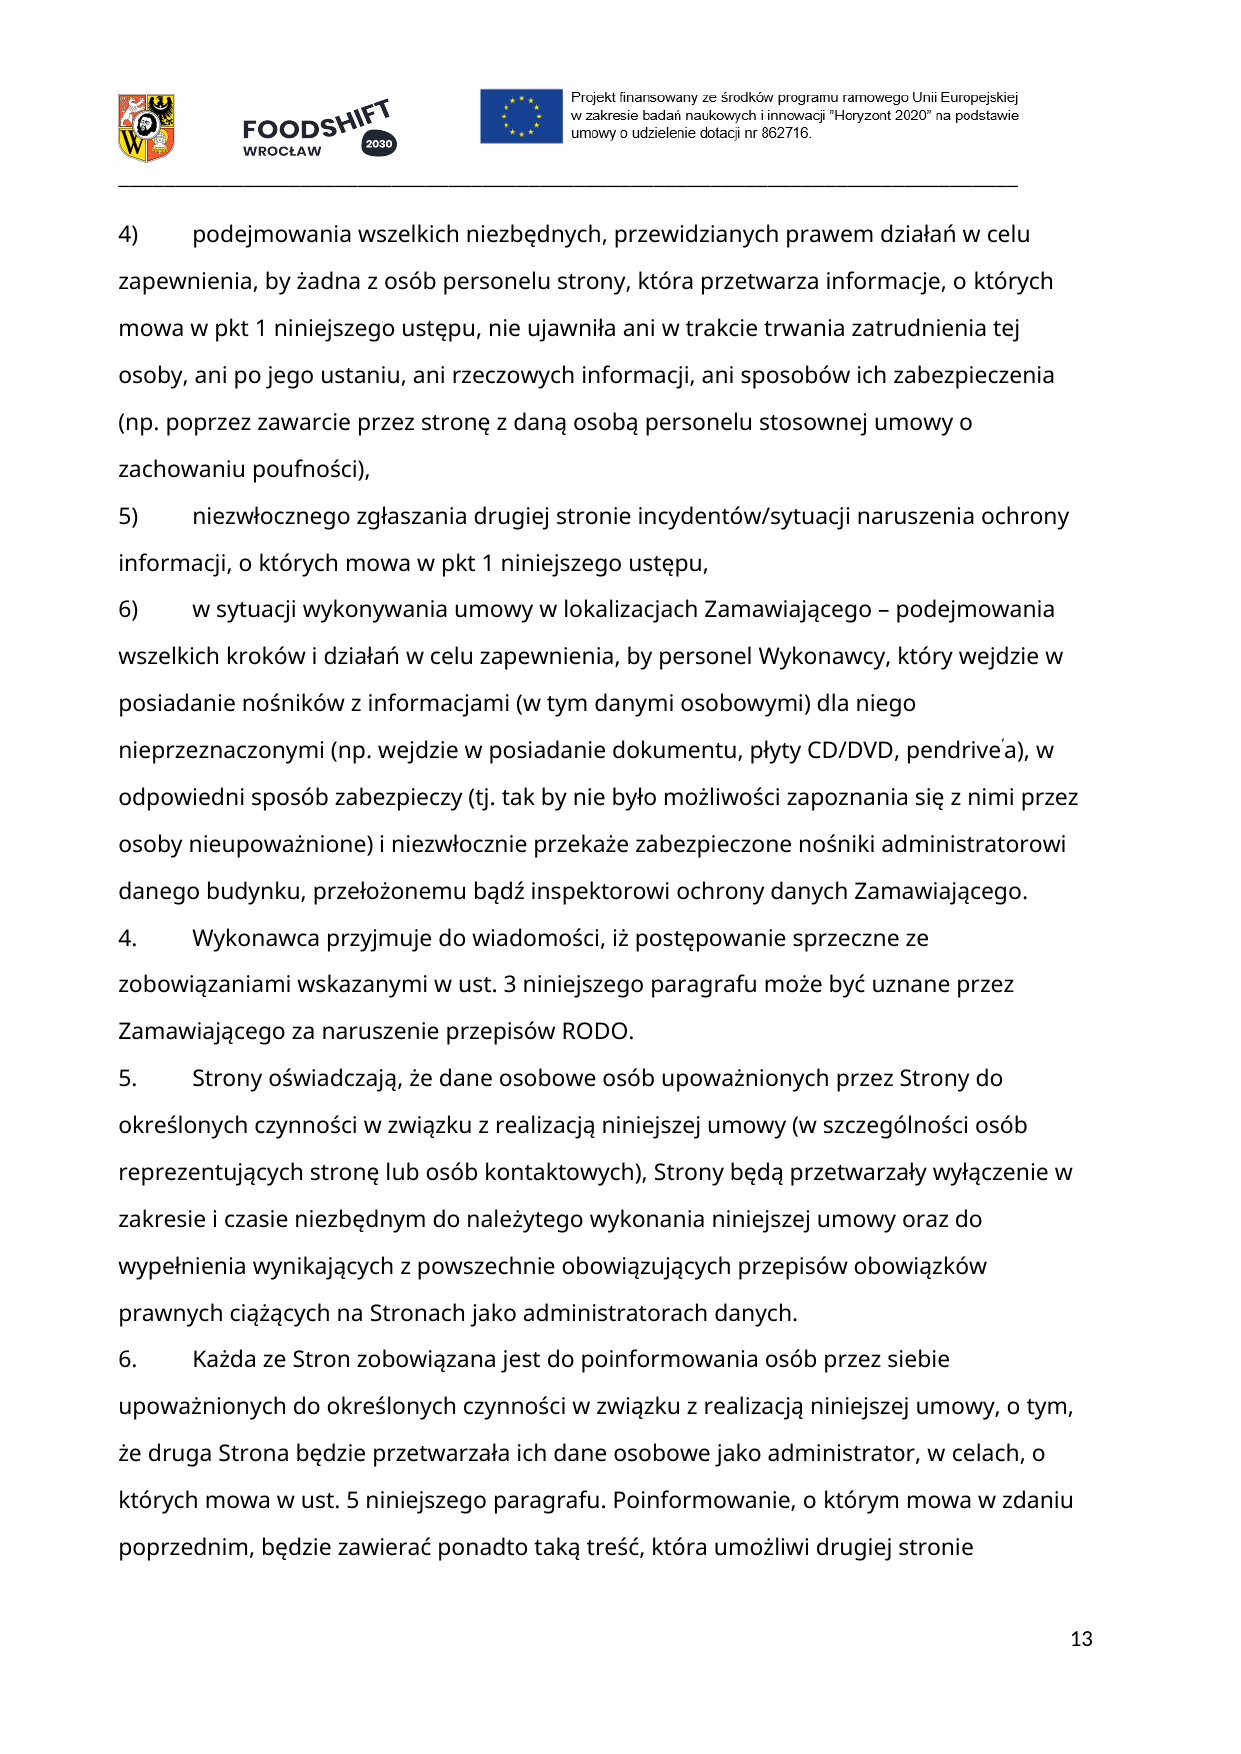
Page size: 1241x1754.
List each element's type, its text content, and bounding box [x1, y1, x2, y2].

list Wykonawca przyjmuje do wiadomości, iż postępowanie sprzeczne ze zobowiązaniami wskazanymi w ust. 3 niniejszego paragrafu może być uznane przez Zamawiającego za naruszenie przepisów RODO. [118, 922, 1093, 1047]
picture [448, 73, 1053, 163]
list podejmowania wszelkich niezbędnych, przewidzianych prawem działań w celu zapewnienia, by żadna z osób personelu strony, która przetwarza informacje, o których mowa w pkt 1 niniejszego ustępu, nie ujawniła ani w trakcie trwania zatrudnienia tej osoby, ani po jego ustaniu, ani rzeczowych informacji, ani sposobów ich zabezpieczenia (np. poprzez zawarcie przez stronę z daną osobą personelu stosownej umowy o zachowaniu poufności), [118, 218, 1093, 484]
list Strony oświadczają, że dane osobowe osób upoważnionych przez Strony do określonych czynności w związku z realizacją niniejszej umowy (w szczególności osób reprezentujących stronę lub osób kontaktowych), Strony będą przetwarzały wyłączenie w zakresie i czasie niezbędnym do należytego wykonania niniejszej umowy oraz do wypełnienia wynikających z powszechnie obowiązujących przepisów obowiązków prawnych ciążących na Stronach jako administratorach danych. [118, 1062, 1093, 1328]
list w sytuacji wykonywania umowy w lokalizacjach Zamawiającego – podejmowania wszelkich kroków i działań w celu zapewnienia, by personel Wykonawcy, który wejdzie w posiadanie nośników z informacjami (w tym danymi osobowymi) dla niego nieprzeznaczonymi (np. wejdzie w posiadanie dokumentu, płyty CD/DVD, pendrive’a), w odpowiedni sposób zabezpieczy (tj. tak by nie było możliwości zapoznania się z nimi przez osoby nieupoważnione) i niezwłocznie przekaże zabezpieczone nośniki administratorowi danego budynku, przełożonemu bądź inspektorowi ochrony danych Zamawiającego. [118, 593, 1093, 906]
picture [118, 94, 175, 163]
picture [201, 73, 445, 191]
list niezwłocznego zgłaszania drugiej stronie incydentów/sytuacji naruszenia ochrony informacji, o których mowa w pkt 1 niniejszego ustępu, [118, 500, 1093, 578]
